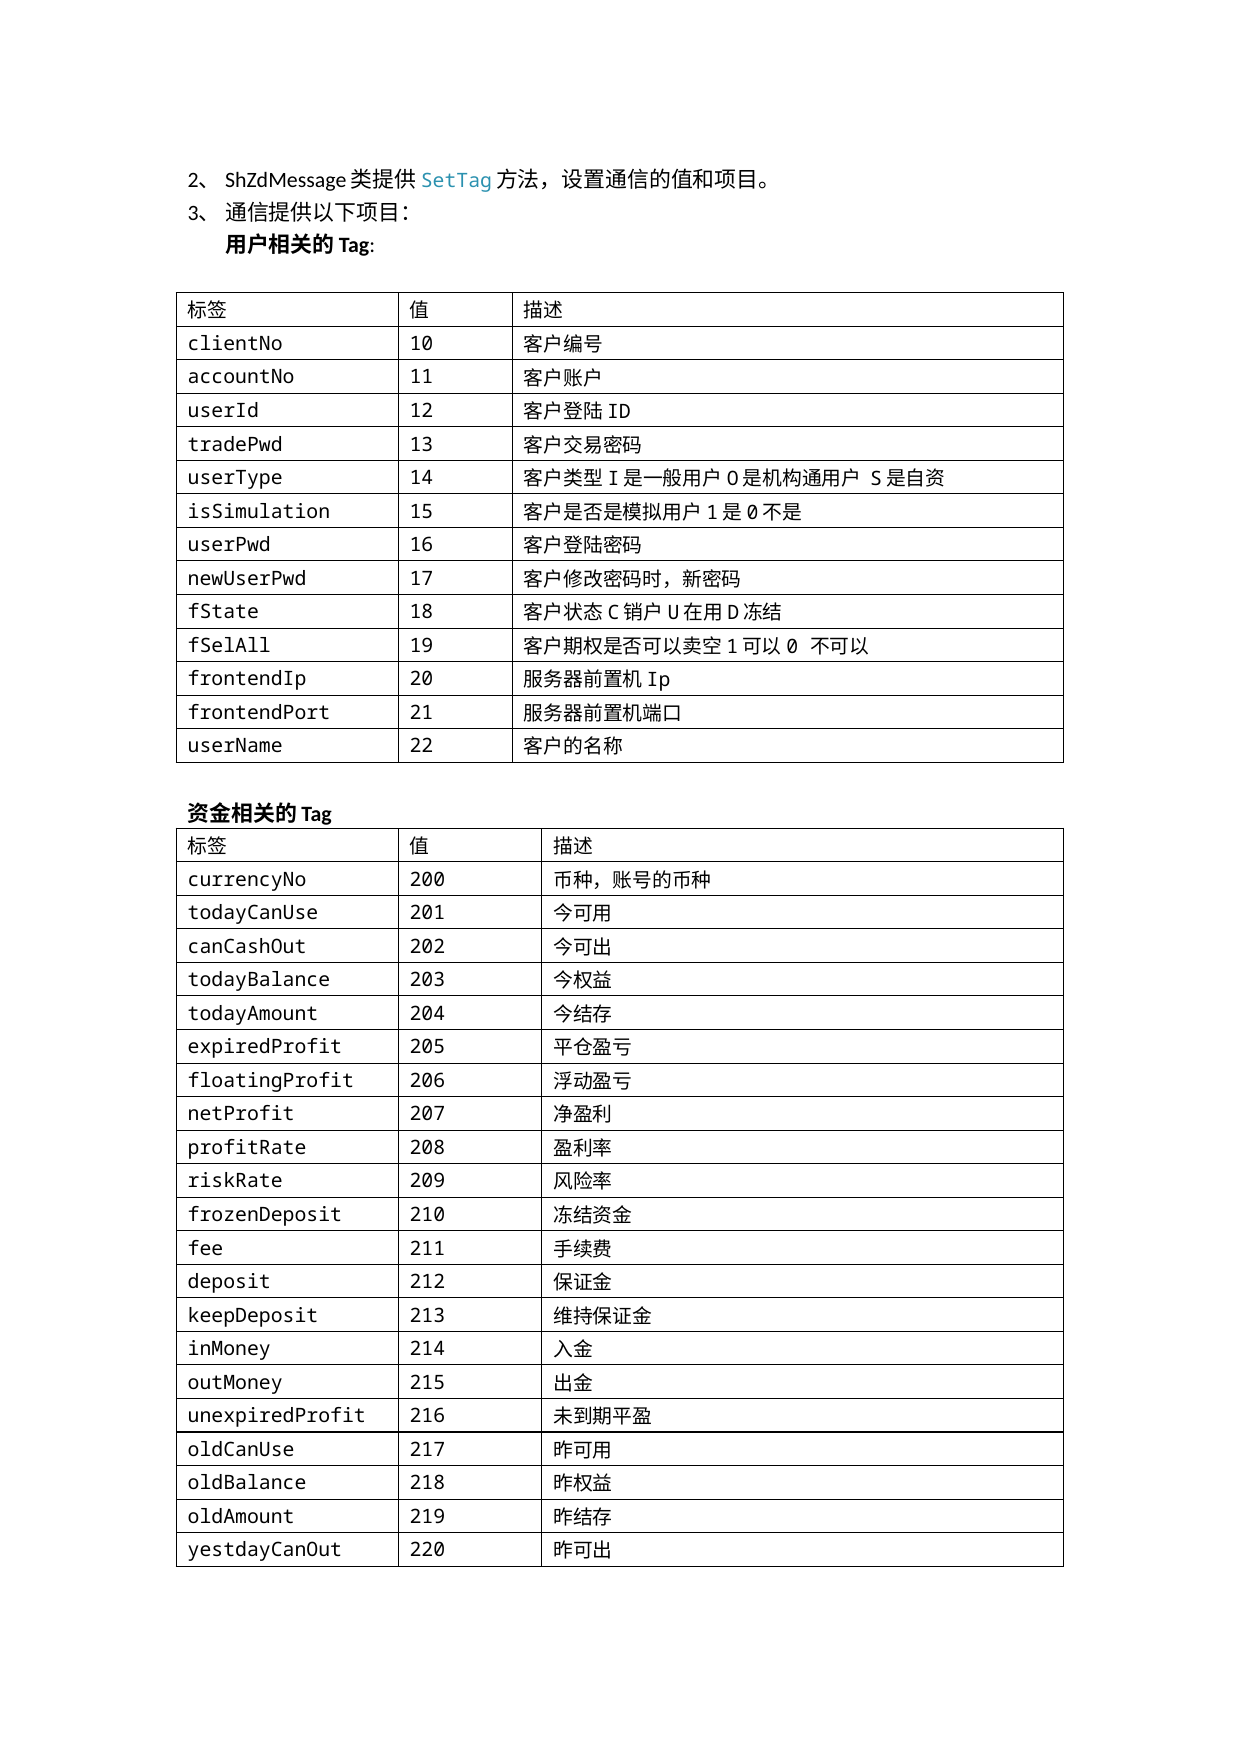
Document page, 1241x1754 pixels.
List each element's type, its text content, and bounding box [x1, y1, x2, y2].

table_cell 22 [399, 729, 512, 762]
table_cell 210 [399, 1198, 541, 1230]
table_cell 204 [399, 996, 541, 1029]
table_cell 220 [399, 1533, 541, 1566]
table_cell 平仓盈亏 [542, 1030, 1063, 1062]
table_cell 14 [399, 461, 512, 493]
table_cell 15 [399, 494, 512, 527]
table_cell floatingProfit [177, 1064, 398, 1096]
table_cell 客户编号 [513, 327, 1063, 359]
table_cell 214 [399, 1332, 541, 1364]
table_cell 客户的名称 [513, 729, 1063, 762]
table_cell userType [177, 461, 398, 493]
table_cell frozenDeposit [177, 1198, 398, 1230]
table_cell 未到期平盈 [542, 1399, 1063, 1431]
table_cell unexpiredProfit [177, 1399, 398, 1431]
table_cell fState [177, 595, 398, 627]
table_cell 客户登陆密码 [513, 528, 1063, 560]
table_cell 217 [399, 1433, 541, 1465]
table_cell todayBalance [177, 963, 398, 995]
table_cell 浮动盈亏 [542, 1064, 1063, 1096]
table_cell expiredProfit [177, 1030, 398, 1062]
table_cell 200 [399, 862, 541, 895]
list 通信提供以下项目： [187, 194, 1053, 227]
table_cell 保证金 [542, 1265, 1063, 1297]
table_cell 203 [399, 963, 541, 995]
table_cell 币种，账号的币种 [542, 862, 1063, 895]
table_cell 今权益 [542, 963, 1063, 995]
table_cell 216 [399, 1399, 541, 1431]
table_cell 13 [399, 427, 512, 460]
table_cell frontendPort [177, 696, 398, 728]
table_cell 昨可用 [542, 1433, 1063, 1465]
table_cell fSelAll [177, 629, 398, 661]
table_header 值 [399, 293, 512, 326]
table_cell 客户登陆ID [513, 394, 1063, 426]
table_header 描述 [542, 829, 1063, 861]
table_cell accountNo [177, 360, 398, 393]
table_cell 客户修改密码时，新密码 [513, 561, 1063, 594]
table_cell keepDeposit [177, 1298, 398, 1331]
table_cell 冻结资金 [542, 1198, 1063, 1230]
table_cell todayCanUse [177, 896, 398, 928]
table_cell 205 [399, 1030, 541, 1062]
table_cell fee [177, 1231, 398, 1264]
table_cell 12 [399, 394, 512, 426]
table_cell riskRate [177, 1164, 398, 1197]
table_cell 昨权益 [542, 1466, 1063, 1498]
list ShZdMessage类提供SetTag方法，设置通信的值和项目。 [187, 162, 1053, 194]
table_cell todayAmount [177, 996, 398, 1029]
table_cell 211 [399, 1231, 541, 1264]
table_cell 客户期权是否可以卖空 1可以 0 不可以 [513, 629, 1063, 661]
table_cell 20 [399, 662, 512, 694]
table_cell 16 [399, 528, 512, 560]
table_cell currencyNo [177, 862, 398, 895]
table_cell 21 [399, 696, 512, 728]
table_cell 今结存 [542, 996, 1063, 1029]
table_cell userName [177, 729, 398, 762]
table_cell 18 [399, 595, 512, 627]
table_cell 盈利率 [542, 1131, 1063, 1163]
table_cell 202 [399, 929, 541, 962]
table_cell tradePwd [177, 427, 398, 460]
table_cell 客户类型 I是一般用户 O是机构通用户 S是自资 [513, 461, 1063, 493]
table_cell 维持保证金 [542, 1298, 1063, 1331]
table_header 标签 [177, 293, 398, 326]
table_cell inMoney [177, 1332, 398, 1364]
table_cell 212 [399, 1265, 541, 1297]
table_cell 客户状态 C销户 U在用 D冻结 [513, 595, 1063, 627]
table_cell 207 [399, 1097, 541, 1129]
table_cell isSimulation [177, 494, 398, 527]
table_cell 今可出 [542, 929, 1063, 962]
text 资金相关的Tag [187, 795, 1053, 828]
table_cell 出金 [542, 1365, 1063, 1398]
table_cell 入金 [542, 1332, 1063, 1364]
table_cell 208 [399, 1131, 541, 1163]
table_header 描述 [513, 293, 1063, 326]
table_cell 218 [399, 1466, 541, 1498]
table_cell 服务器前置机端口 [513, 696, 1063, 728]
table_cell canCashOut [177, 929, 398, 962]
table_cell 17 [399, 561, 512, 594]
table_cell 201 [399, 896, 541, 928]
table_cell profitRate [177, 1131, 398, 1163]
table_cell userId [177, 394, 398, 426]
table_cell 11 [399, 360, 512, 393]
table_cell deposit [177, 1265, 398, 1297]
table_cell netProfit [177, 1097, 398, 1129]
table_cell 今可用 [542, 896, 1063, 928]
table_cell userPwd [177, 528, 398, 560]
table_cell 客户交易密码 [513, 427, 1063, 460]
table_cell 213 [399, 1298, 541, 1331]
list 用户相关的Tag: [225, 227, 1053, 259]
table_cell frontendIp [177, 662, 398, 694]
table_cell 手续费 [542, 1231, 1063, 1264]
table_cell 10 [399, 327, 512, 359]
table_cell 206 [399, 1064, 541, 1096]
table_cell 昨结存 [542, 1500, 1063, 1532]
table_cell 215 [399, 1365, 541, 1398]
table_cell outMoney [177, 1365, 398, 1398]
table_cell 服务器前置机Ip [513, 662, 1063, 694]
table_cell 风险率 [542, 1164, 1063, 1197]
table_cell 昨可出 [542, 1533, 1063, 1566]
table_cell clientNo [177, 327, 398, 359]
table_header 标签 [177, 829, 398, 861]
table_cell oldAmount [177, 1500, 398, 1532]
table_header 值 [399, 829, 541, 861]
table_cell 客户是否是模拟用户 1是 0不是 [513, 494, 1063, 527]
table_cell 客户账户 [513, 360, 1063, 393]
table_cell 209 [399, 1164, 541, 1197]
table_cell oldCanUse [177, 1433, 398, 1465]
table_cell yestdayCanOut [177, 1533, 398, 1566]
table_cell 净盈利 [542, 1097, 1063, 1129]
table_cell 19 [399, 629, 512, 661]
table_cell 219 [399, 1500, 541, 1532]
table_cell newUserPwd [177, 561, 398, 594]
table_cell oldBalance [177, 1466, 398, 1498]
